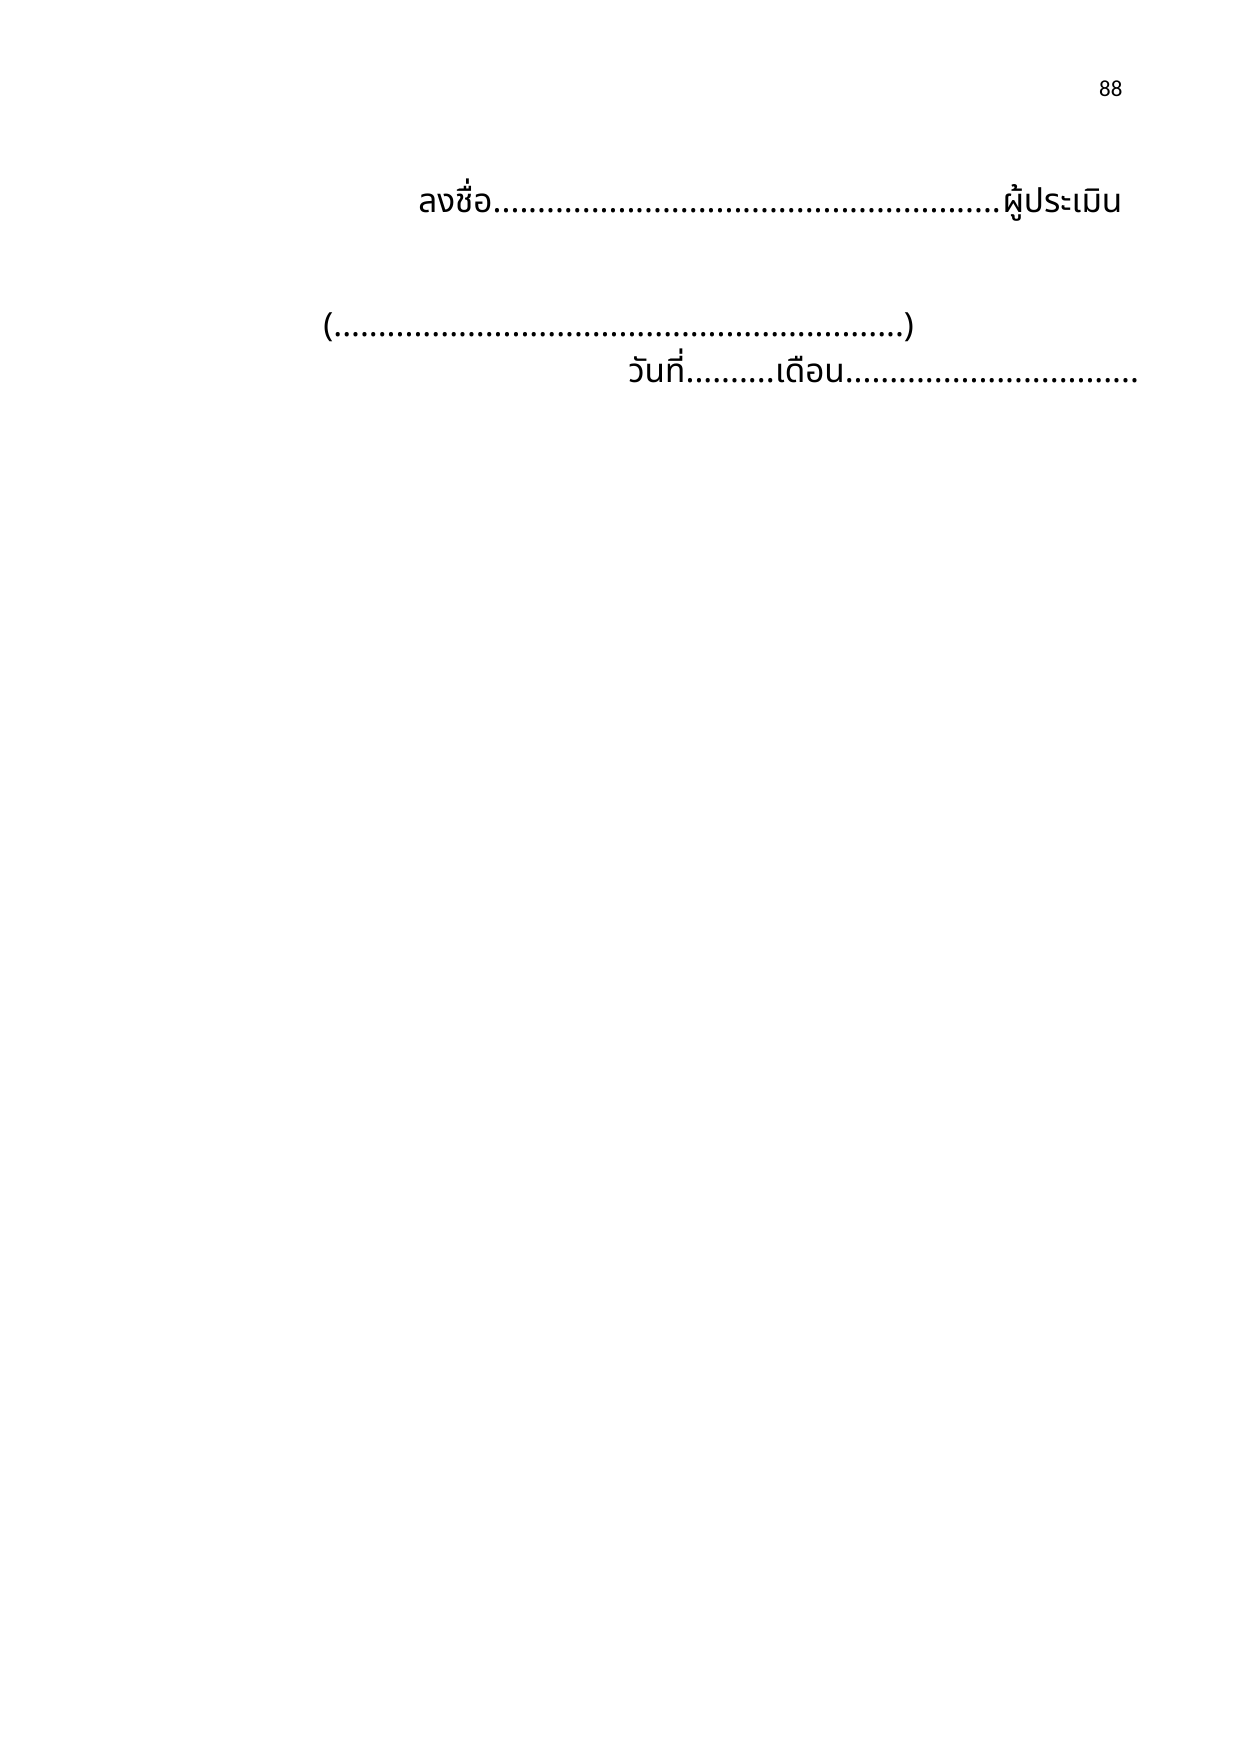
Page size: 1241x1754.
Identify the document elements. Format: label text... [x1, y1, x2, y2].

text (................................................................) [249, 228, 1122, 347]
text ลงชื่อ.........................................................ผู้ประเมิน [249, 177, 1122, 228]
text วันที่..........เดือน.................................พ.ศ. ................. [177, 347, 1122, 397]
